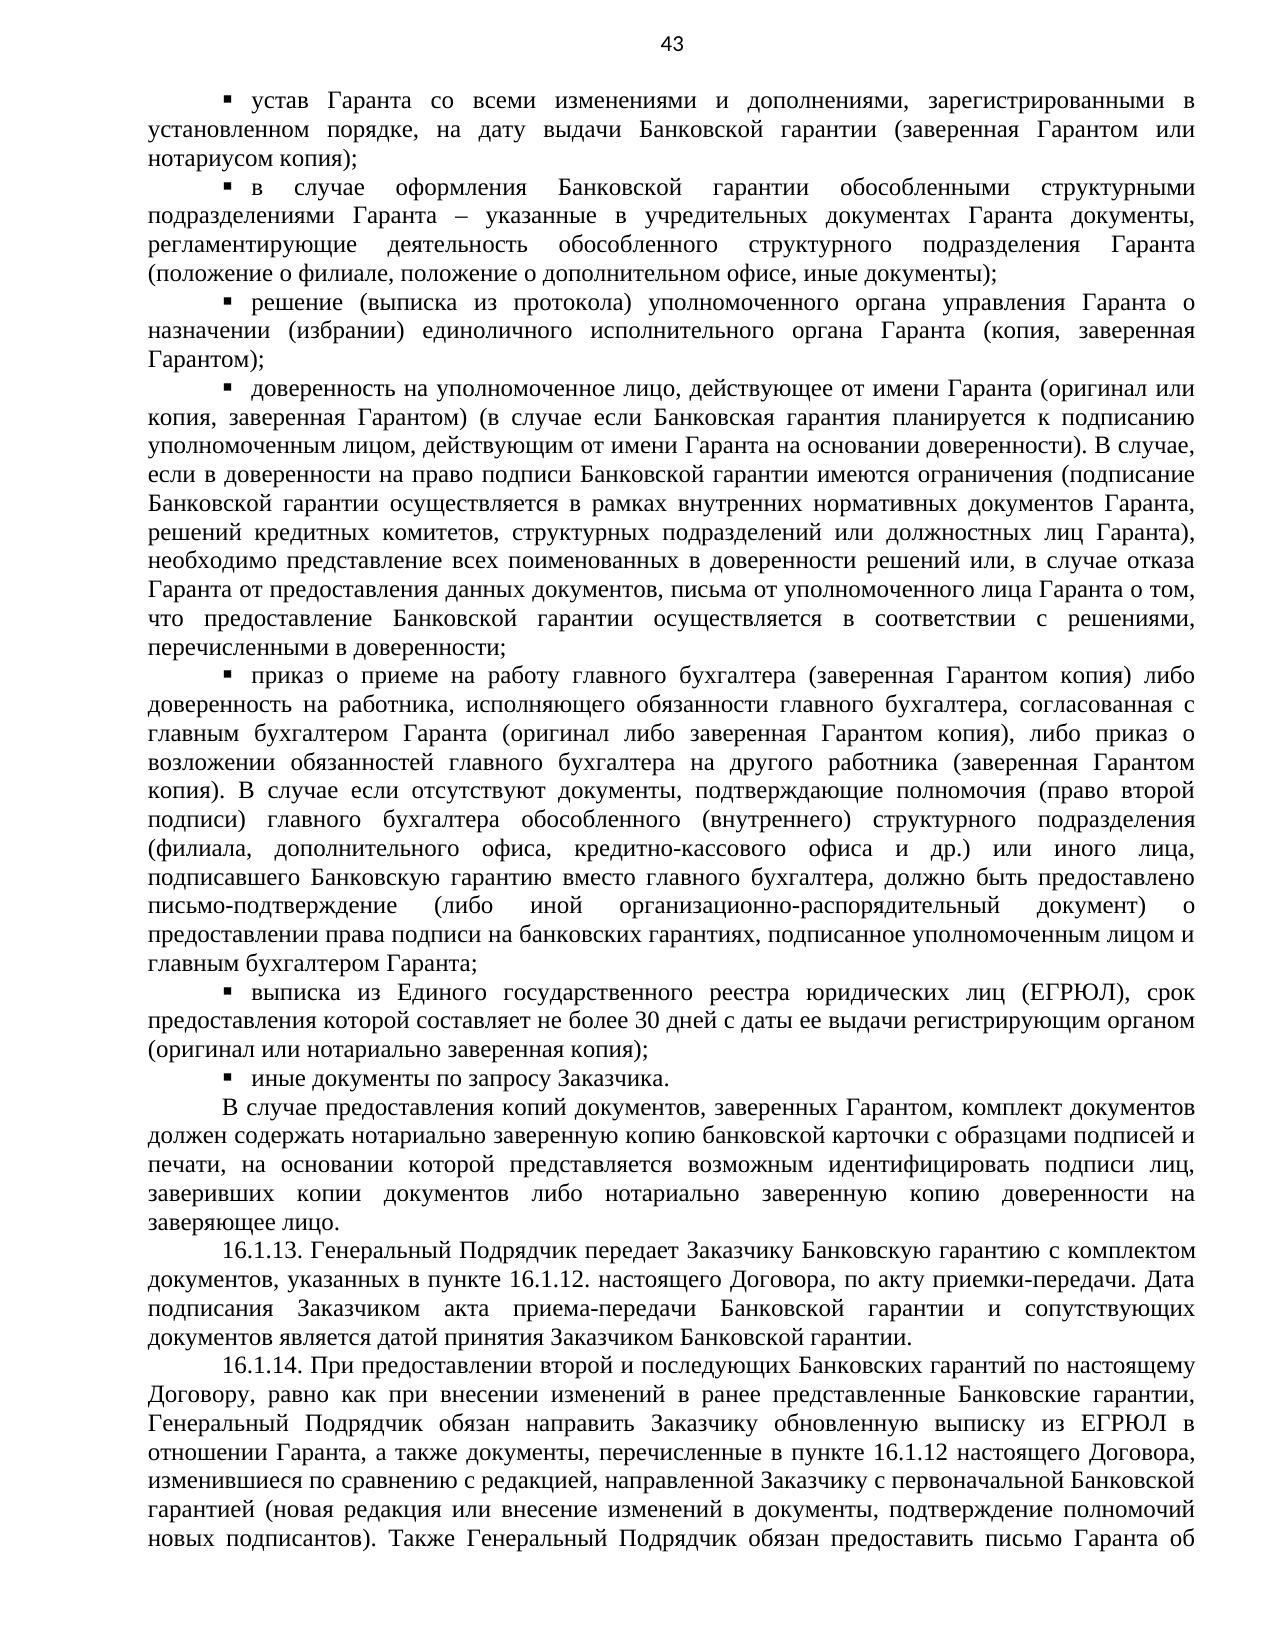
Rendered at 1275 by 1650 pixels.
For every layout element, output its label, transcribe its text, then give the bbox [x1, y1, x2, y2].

list иные документы по запросу Заказчика. [148, 1063, 1196, 1092]
list выписка из Единого государственного реестра юридических лиц (ЕГРЮЛ), срок предоставления которой составляет не более 30 дней с даты ее выдачи регистрирующим органом (оригинал или нотариально заверенная копия); [148, 977, 1196, 1063]
list приказ о приеме на работу главного бухгалтера (заверенная Гарантом копия) либо доверенность на работника, исполняющего обязанности главного бухгалтера, согласованная с главным бухгалтером Гаранта (оригинал либо заверенная Гарантом копия), либо приказ о возложении обязанностей главного бухгалтера на другого работника (заверенная Гарантом копия). В случае если отсутствуют документы, подтверждающие полномочия (право второй подписи) главного бухгалтера обособленного (внутреннего) структурного подразделения (филиала, дополнительного офиса, кредитно-кассового офиса и др.) или иного лица, подписавшего Банковскую гарантию вместо главного бухгалтера, должно быть предоставлено письмо-подтверждение (либо иной организационно-распорядительный документ) о предоставлении права подписи на банковских гарантиях, подписанное уполномоченным лицом и главным бухгалтером Гаранта; [148, 661, 1196, 977]
list устав Гаранта со всеми изменениями и дополнениями, зарегистрированными в установленном порядке, на дату выдачи Банковской гарантии (заверенная Гарантом или нотариусом копия); [148, 86, 1196, 172]
list Генеральный Подрядчик передает Заказчику Банковскую гарантию с комплектом документов, указанных в пункте 16.1.12. настоящего Договора, по акту приемки-передачи. Дата подписания Заказчиком акта приема-передачи Банковской гарантии и сопутствующих документов является датой принятия Заказчиком Банковской гарантии. [148, 1236, 1196, 1351]
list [148, 1351, 1196, 1552]
list в случае оформления Банковской гарантии обособленными структурными подразделениями Гаранта – указанные в учредительных документах Гаранта документы, регламентирующие деятельность обособленного структурного подразделения Гаранта (положение о филиале, положение о дополнительном офисе, иные документы); [148, 172, 1196, 287]
list доверенность на уполномоченное лицо, действующее от имени Гаранта (оригинал или копия, заверенная Гарантом) (в случае если Банковская гарантия планируется к подписанию уполномоченным лицом, действующим от имени Гаранта на основании доверенности). В случае, если в доверенности на право подписи Банковской гарантии имеются ограничения (подписание Банковской гарантии осуществляется в рамках внутренних нормативных документов Гаранта, решений кредитных комитетов, структурных подразделений или должностных лиц Гаранта), необходимо представление всех поименованных в доверенности решений или, в случае отказа Гаранта от предоставления данных документов, письма от уполномоченного лица Гаранта о том, что предоставление Банковской гарантии осуществляется в соответствии с решениями, перечисленными в доверенности; [148, 373, 1196, 661]
list В случае предоставления копий документов, заверенных Гарантом, комплект документов должен содержать нотариально заверенную копию банковской карточки с образцами подписей и печати, на основании которой представляется возможным идентифицировать подписи лиц, заверивших копии документов либо нотариально заверенную копию доверенности на заверяющее лицо. [148, 1092, 1196, 1236]
list решение (выписка из протокола) уполномоченного органа управления Гаранта о назначении (избрании) единоличного исполнительного органа Гаранта (копия, заверенная Гарантом); [148, 287, 1196, 373]
